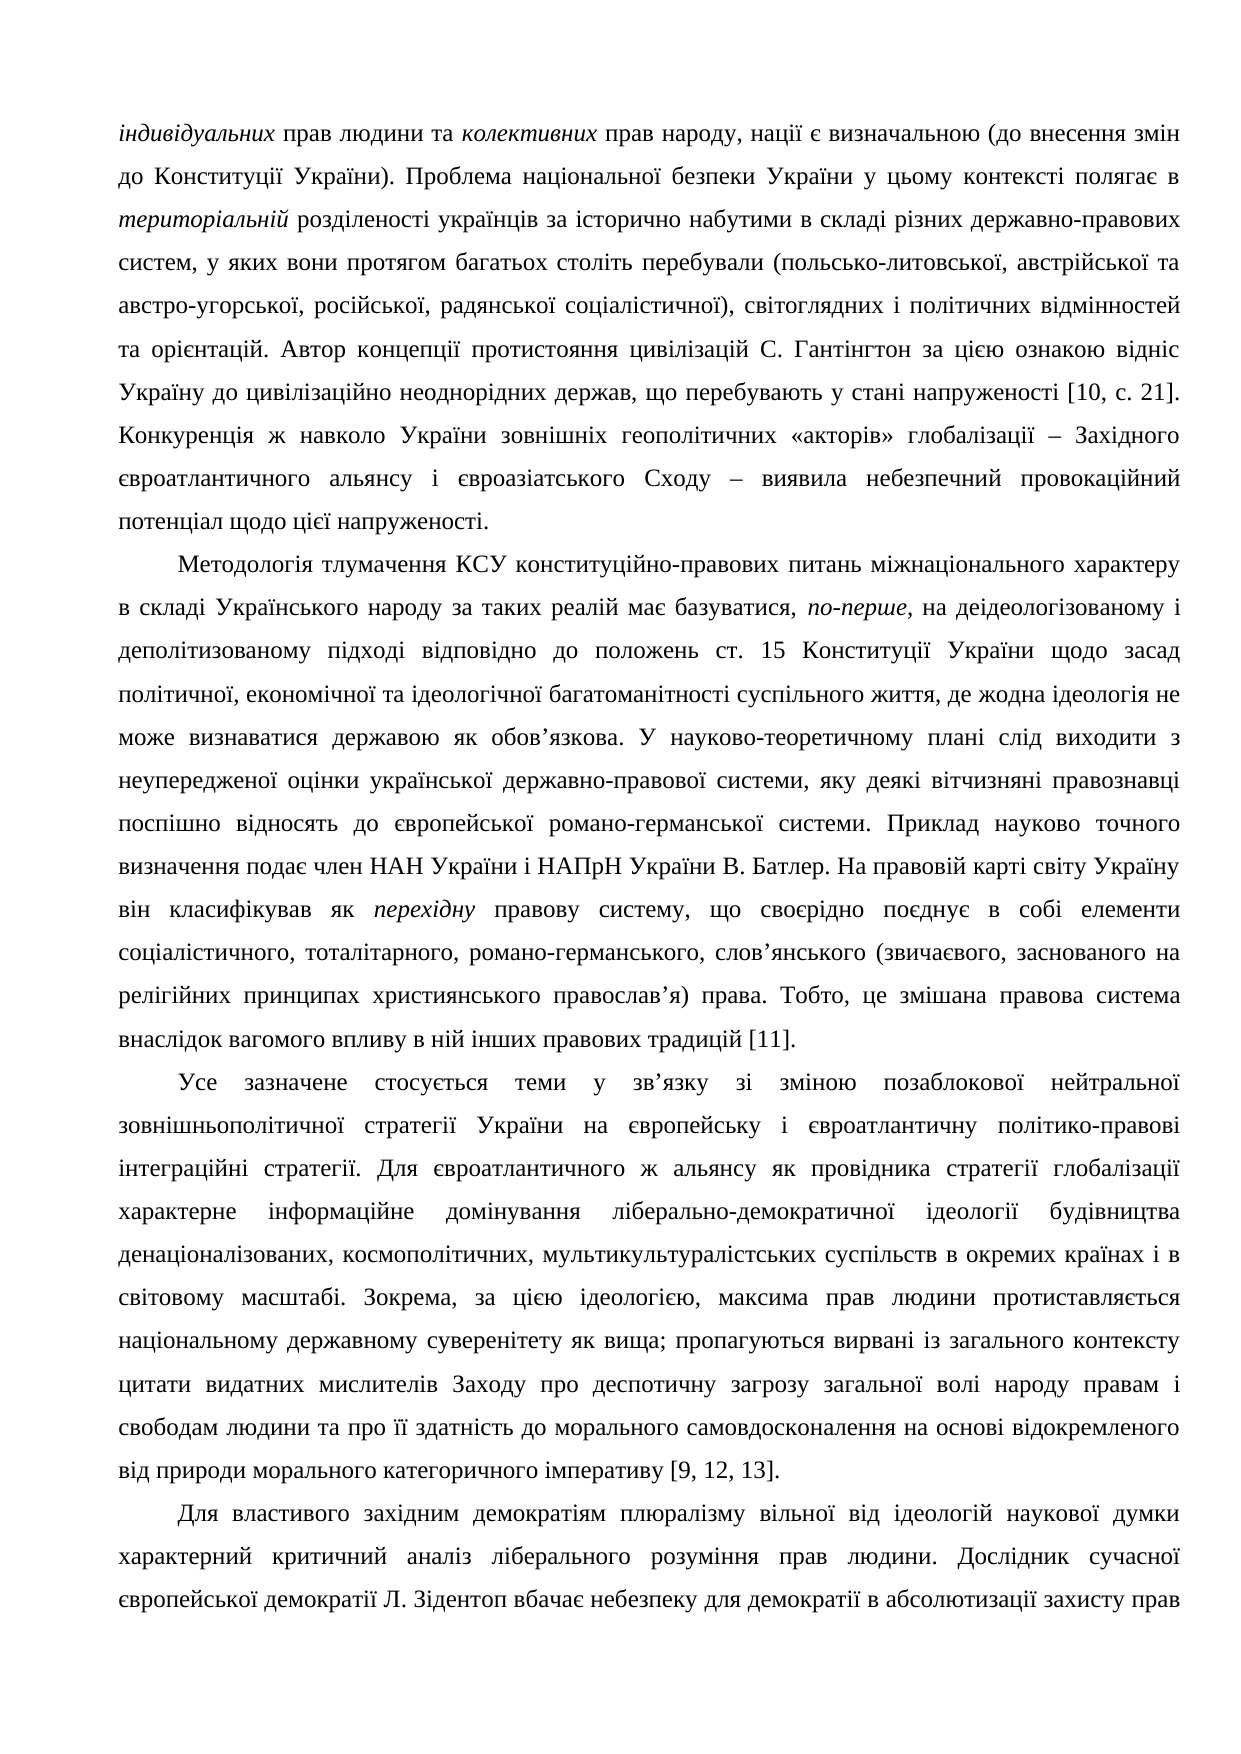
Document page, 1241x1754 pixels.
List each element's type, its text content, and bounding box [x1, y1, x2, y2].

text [118, 1498, 1181, 1613]
text Усе зазначене стосується теми у зв’язку зі зміною позаблокової нейтральної зовнішньополітичної стратегії України на європейську і євроатлантичну політико-правові інтеграційні стратегії. Для євроатлантичного ж альянсу як провідника стратегії глобалізації характерне інформаційне домінування ліберально-демократичної ідеології будівництва денаціоналізованих, космополітичних, мультикультуралістських суспільств в окремих країнах і в світовому масштабі. Зокрема, за цією ідеологією, максима прав людини протиставляється національному державному суверенітету як вища; пропагуються вирвані із загального контексту цитати видатних мислителів Заходу про деспотичну загрозу загальної волі народу правам і свободам людини та про її здатність до морального самовдосконалення на основі відокремленого від природи морального категоричного імперативу [9, 12, 13]. [118, 1067, 1181, 1484]
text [118, 118, 1181, 535]
text Методологія тлумачення КСУ конституційно-правових питань міжнаціонального характеру в складі Українського народу за таких реалій має базуватися, по-перше, на деідеологізованому і деполітизованому підході відповідно до положень ст. 15 Конституції України щодо засад політичної, економічної та ідеологічної багатоманітності суспільного життя, де жодна ідеологія не може визнаватися державою як обов’язкова. У науково-теоретичному плані слід виходити з неупередженої оцінки української державно-правової системи, яку деякі вітчизняні правознавці поспішно відносять до європейської романо-германської системи. Приклад науково точного визначення подає член НАН України і НАПрН України В. Батлер. На правовій карті світу Україну він класифікував як перехідну правову систему, що своєрідно поєднує в собі елементи соціалістичного, тоталітарного, романо-германського, слов’янського (звичаєвого, заснованого на релігійних принципах християнського православ’я) права. Тобто, це змішана правова система внаслідок вагомого впливу в ній інших правових традицій [11]. [118, 549, 1181, 1052]
